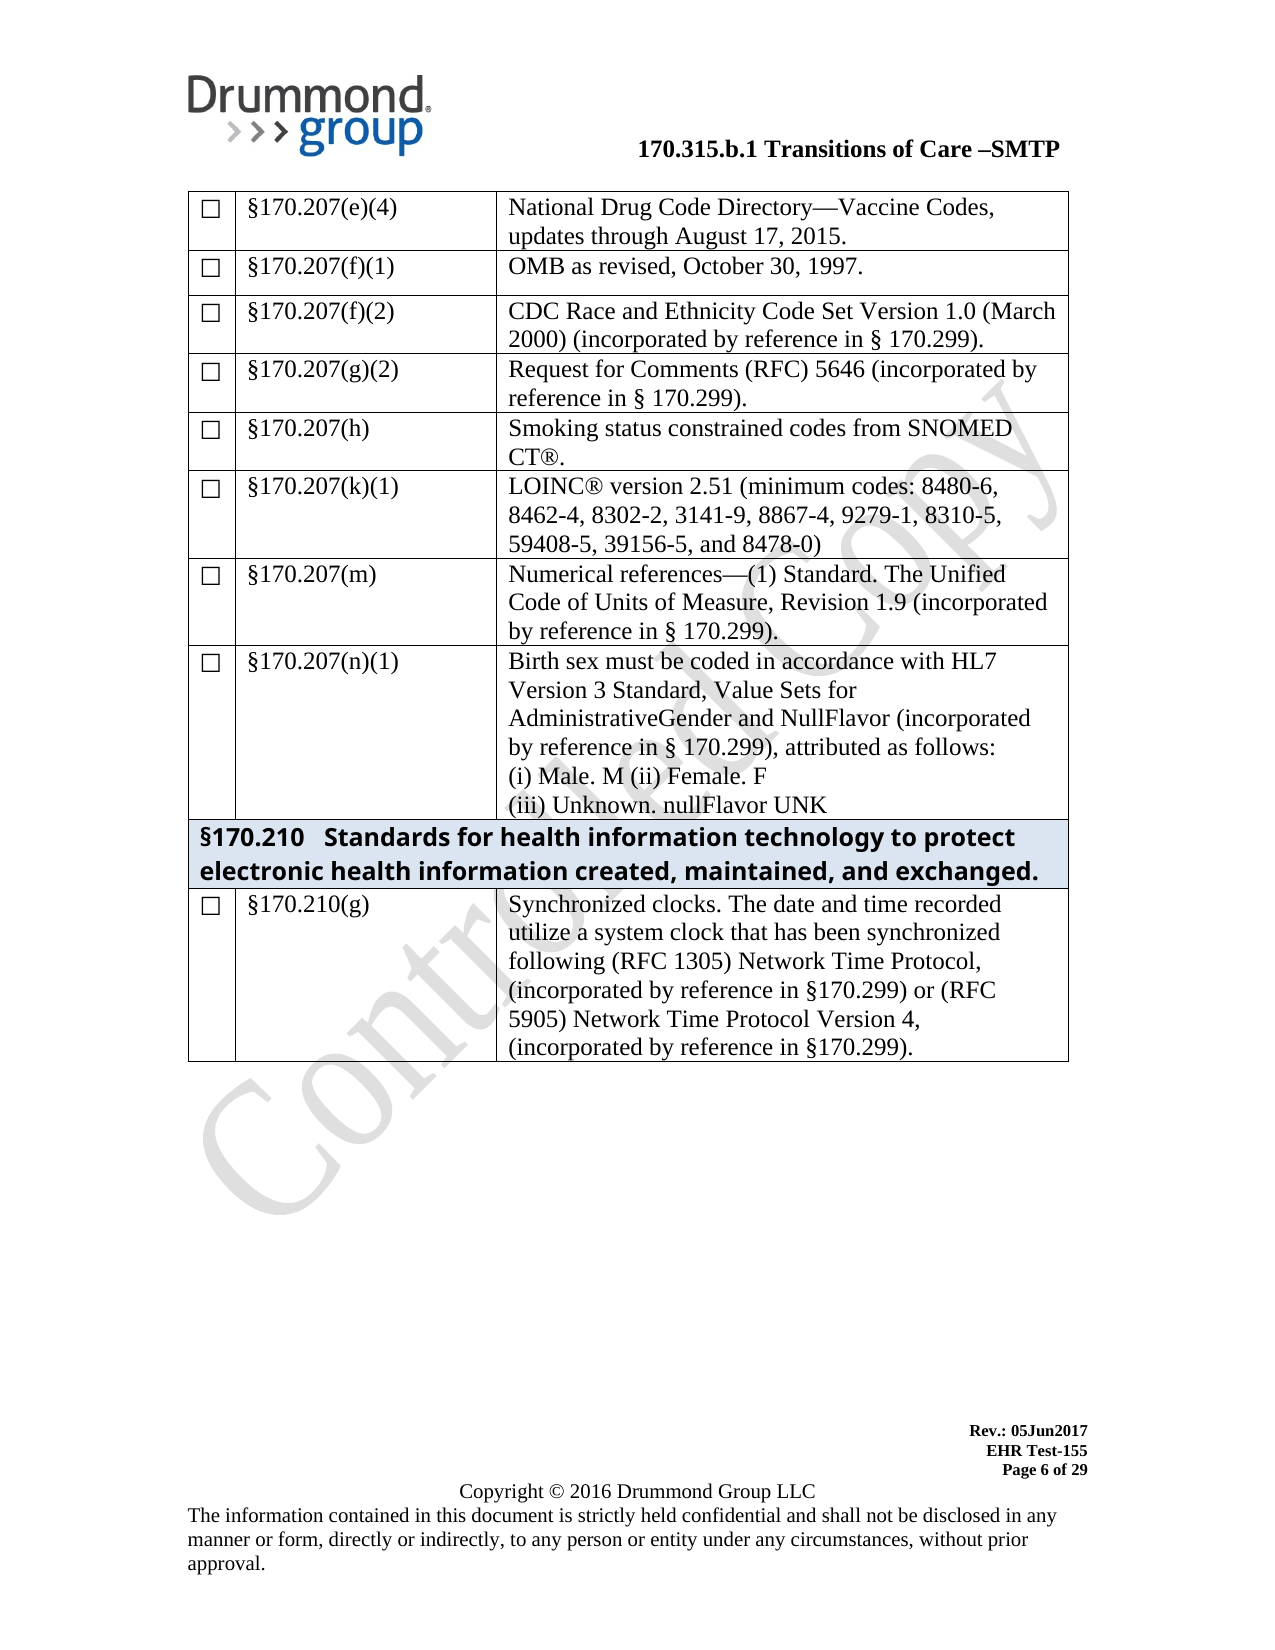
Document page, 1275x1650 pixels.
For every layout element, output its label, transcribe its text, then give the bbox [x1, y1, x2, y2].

table_cell Numerical references—(1) Standard. The Unified Code of Units of Measure, Revision 1.9 (incorporated by reference in § 170.299). [497, 559, 1068, 645]
table_cell §170.207(h) [236, 413, 496, 470]
table_cell LOINC® version 2.51 (minimum codes: 8480-6, 8462-4, 8302-2, 3141-9, 8867-4, 9279-1, 8310-5, 59408-5, 39156-5, and 8478-0) [497, 471, 1068, 558]
table_cell Birth sex must be coded in accordance with HL7 Version 3 Standard, Value Sets for AdministrativeGender and NullFlavor (incorporated by reference in § 170.299), attributed as follows: (i) Male. M (ii) Female. F (iii) Unknown. nullFlavor UNK [497, 646, 1068, 818]
table_cell §170.207(m) [236, 559, 496, 645]
table_cell §170.210(g) [236, 889, 496, 1061]
table_cell §170.207(n)(1) [236, 646, 496, 818]
table_cell Request for Comments (RFC) 5646 (incorporated by reference in § 170.299). [497, 354, 1068, 412]
table_cell National Drug Code Directory—Vaccine Codes, updates through August 17, 2015. [497, 192, 1068, 250]
table_cell §170.207(g)(2) [236, 354, 496, 412]
table_cell §170.210 Standards for health information technology to protect electronic health information created, maintained, and exchanged. [189, 820, 1068, 888]
picture [187, 75, 433, 157]
table_cell CDC Race and Ethnicity Code Set Version 1.0 (March 2000) (incorporated by reference in § 170.299). [497, 296, 1068, 353]
table_cell §170.207(e)(4) [236, 192, 496, 250]
table_cell §170.207(f)(1) [236, 251, 496, 295]
table_cell Synchronized clocks. The date and time recorded utilize a system clock that has been synchronized following (RFC 1305) Network Time Protocol, (incorporated by reference in §170.299) or (RFC 5905) Network Time Protocol Version 4, (incorporated by reference in §170.299). [497, 889, 1068, 1061]
table_cell OMB as revised, October 30, 1997. [497, 251, 1068, 295]
table_cell §170.207(k)(1) [236, 471, 496, 558]
table_cell Smoking status constrained codes from SNOMED CT®. [497, 413, 1068, 470]
table_cell §170.207(f)(2) [236, 296, 496, 353]
